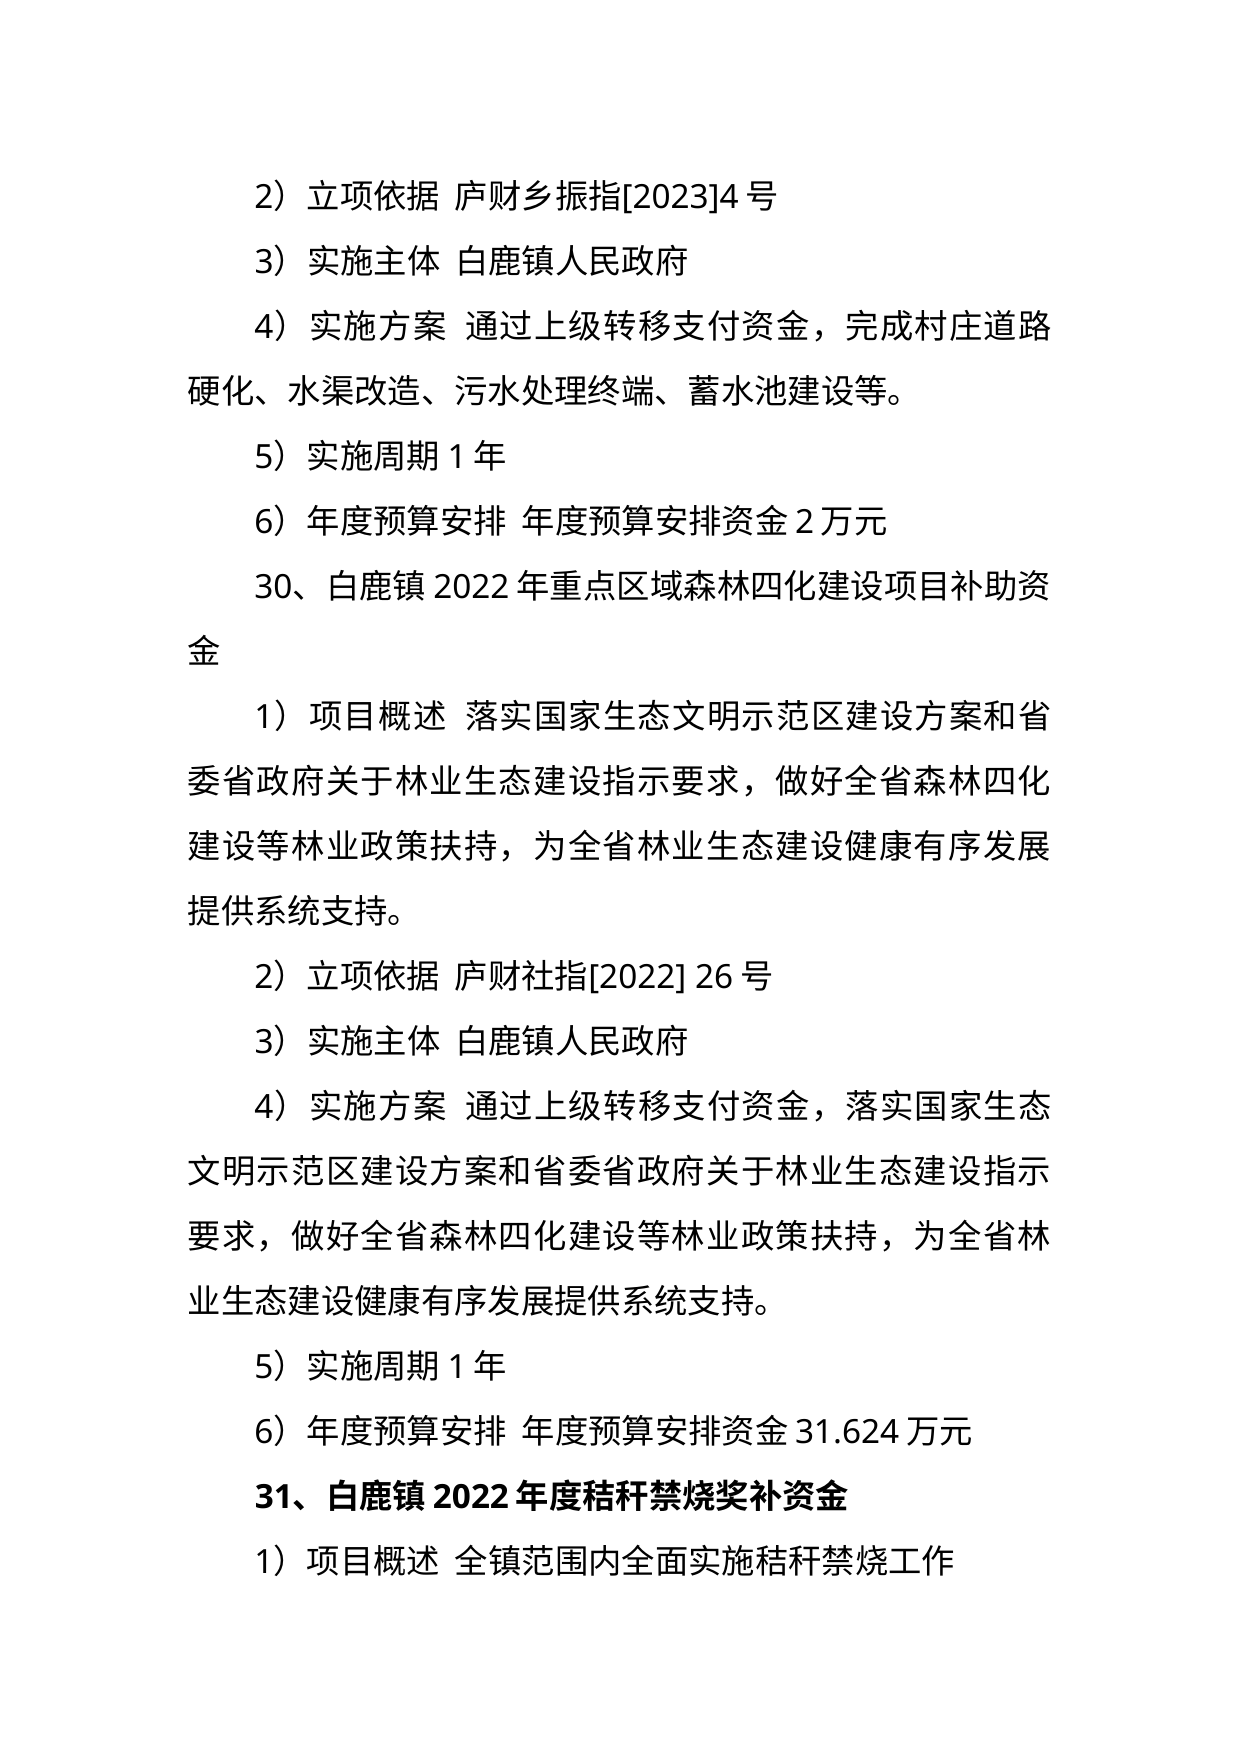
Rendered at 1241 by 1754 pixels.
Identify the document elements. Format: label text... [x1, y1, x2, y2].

text 2）立项依据 庐财乡振指[2023]4号 [187, 162, 1053, 227]
text 6）年度预算安排 年度预算安排资金31.624万元 [187, 1397, 1053, 1462]
text 4）实施方案 通过上级转移支付资金，完成村庄道路硬化、水渠改造、污水处理终端、蓄水池建设等。 [187, 292, 1053, 422]
text 31、白鹿镇2022年度秸秆禁烧奖补资金 [187, 1462, 1053, 1527]
text 2）立项依据 庐财社指[2022] 26号 [187, 942, 1053, 1007]
text 4）实施方案 通过上级转移支付资金，落实国家生态文明示范区建设方案和省委省政府关于林业生态建设指示要求，做好全省森林四化建设等林业政策扶持，为全省林业生态建设健康有序发展提供系统支持。 [187, 1072, 1053, 1332]
text 6）年度预算安排 年度预算安排资金2万元 [187, 487, 1053, 552]
text 1）项目概述 全镇范围内全面实施秸秆禁烧工作 [187, 1527, 1053, 1592]
text 5）实施周期 1年 [187, 1332, 1053, 1397]
text 3）实施主体 白鹿镇人民政府 [187, 1007, 1053, 1072]
text 3）实施主体 白鹿镇人民政府 [187, 227, 1053, 292]
text 5）实施周期 1年 [187, 422, 1053, 487]
text 1）项目概述 落实国家生态文明示范区建设方案和省委省政府关于林业生态建设指示要求，做好全省森林四化建设等林业政策扶持，为全省林业生态建设健康有序发展提供系统支持。 [187, 682, 1053, 942]
text 30、白鹿镇2022年重点区域森林四化建设项目补助资金 [187, 552, 1053, 682]
